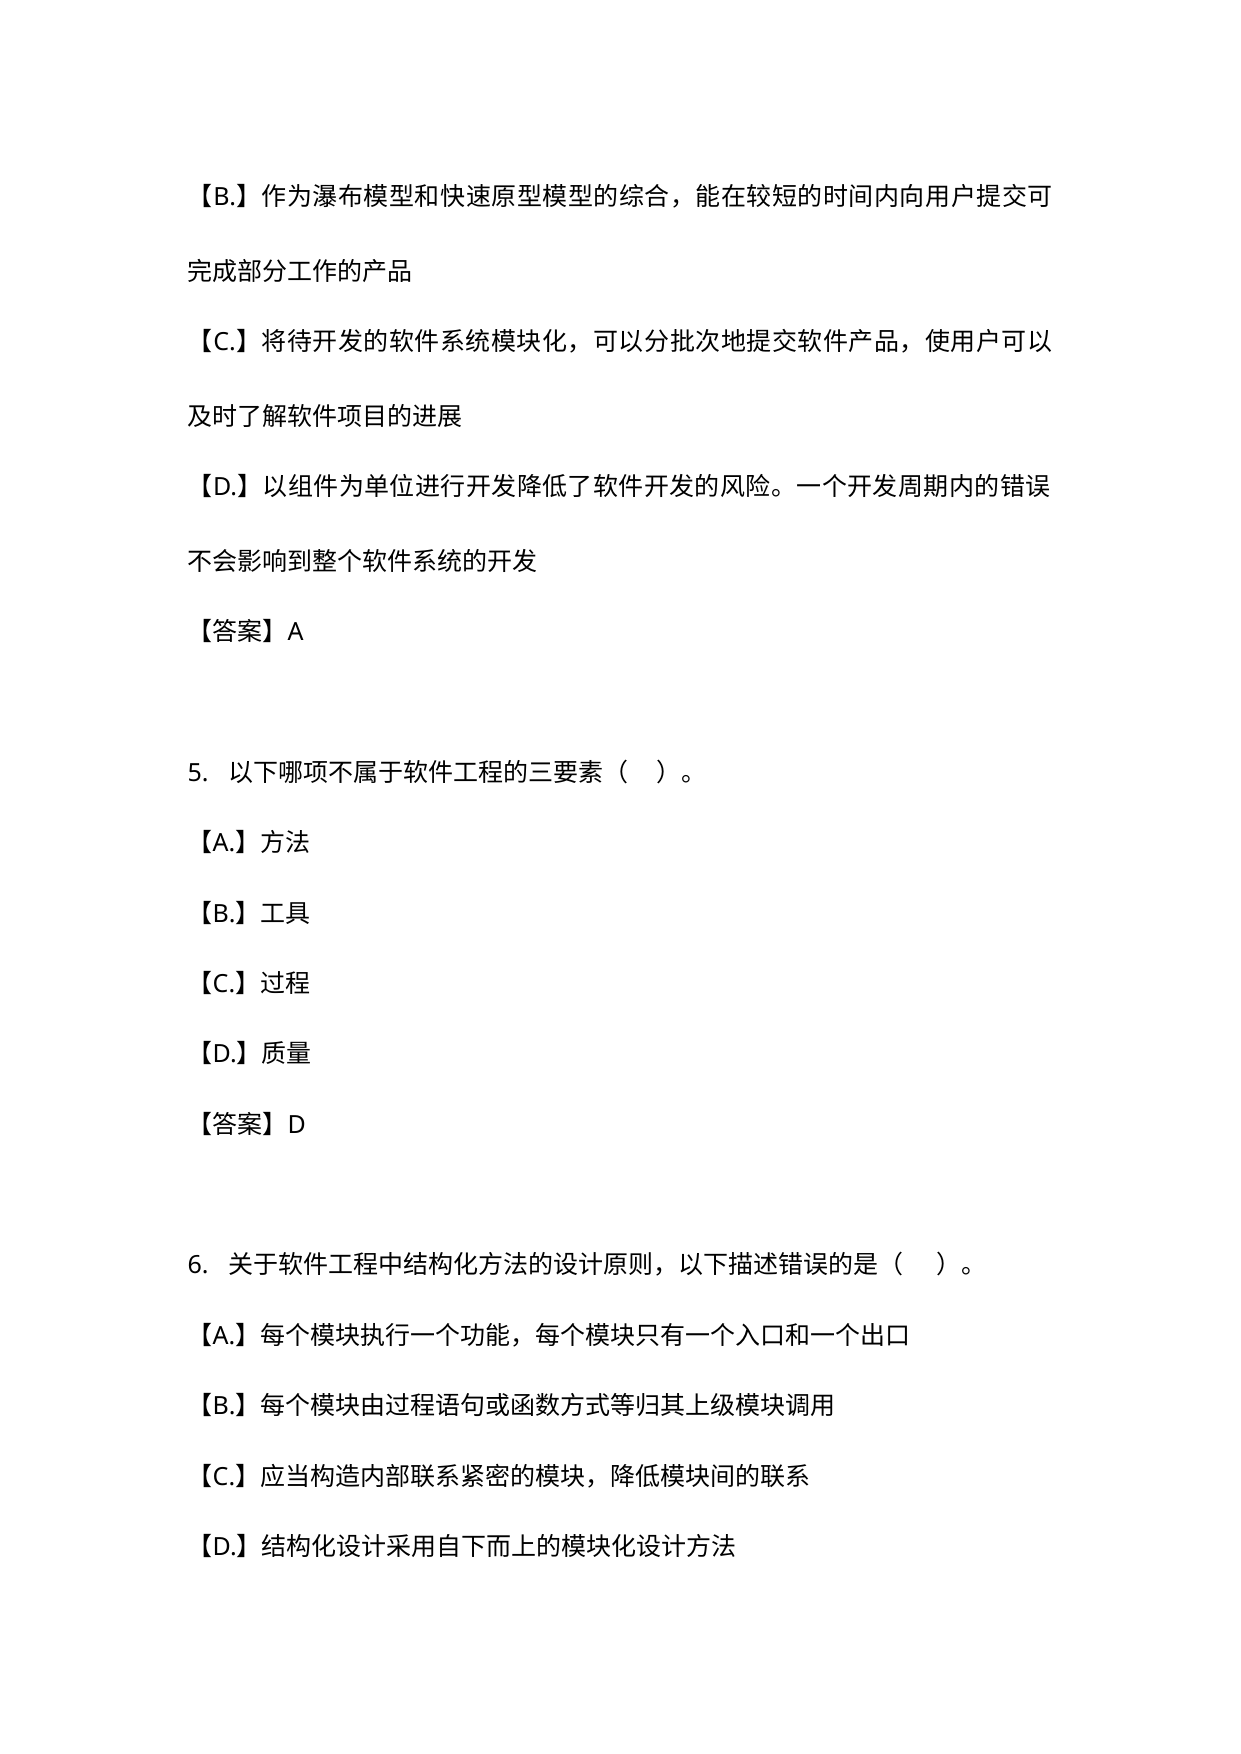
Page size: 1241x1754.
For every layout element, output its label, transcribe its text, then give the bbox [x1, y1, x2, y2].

text 【答案】D [187, 1090, 1053, 1155]
list 以下哪项不属于软件工程的三要素（ ）。 [187, 738, 1053, 803]
text 【A.】每个模块执行一个功能，每个模块只有一个入口和一个出口 [187, 1301, 1053, 1366]
text 【B.】工具 [187, 879, 1053, 944]
text 【C.】将待开发的软件系统模块化，可以分批次地提交软件产品，使用户可以及时了解软件项目的进展 [187, 307, 1053, 447]
text 【D.】以组件为单位进行开发降低了软件开发的风险。一个开发周期内的错误不会影响到整个软件系统的开发 [187, 452, 1053, 592]
text 【D.】质量 [187, 1019, 1053, 1084]
text 【B.】作为瀑布模型和快速原型模型的综合，能在较短的时间内向用户提交可完成部分工作的产品 [187, 162, 1053, 302]
text 【C.】过程 [187, 949, 1053, 1014]
text 【B.】每个模块由过程语句或函数方式等归其上级模块调用 [187, 1371, 1053, 1436]
text 【A.】方法 [187, 808, 1053, 873]
text 【C.】应当构造内部联系紧密的模块，降低模块间的联系 [187, 1442, 1053, 1507]
text 【D.】结构化设计采用自下而上的模块化设计方法 [187, 1512, 1053, 1577]
text 【答案】A [187, 597, 1053, 662]
list 关于软件工程中结构化方法的设计原则，以下描述错误的是（ ）。 [187, 1230, 1053, 1295]
